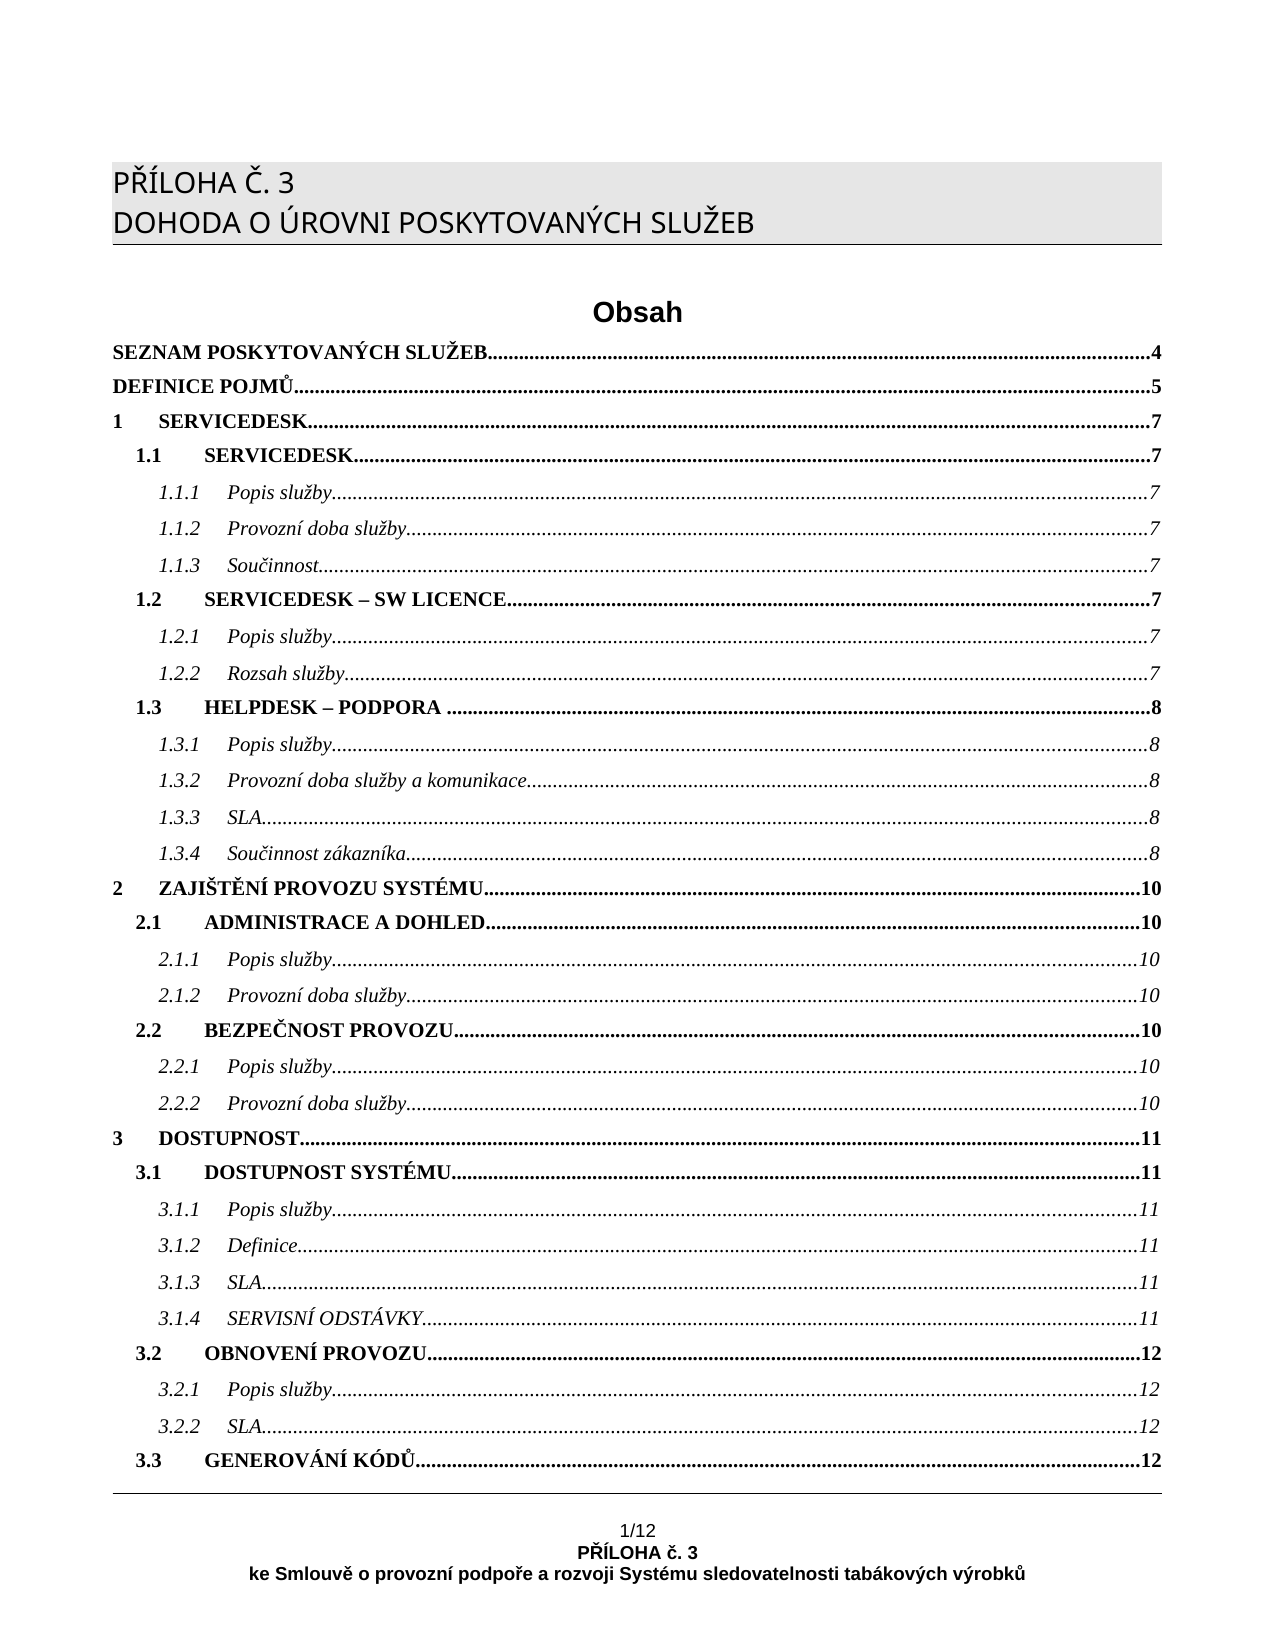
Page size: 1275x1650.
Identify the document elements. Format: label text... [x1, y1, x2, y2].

text Seznam poskytovaných služeb 4 [112, 340, 1162, 364]
text 3.3 Generování kódů 12 [135, 1448, 1162, 1472]
text 1.1.3 Součinnost 7 [158, 553, 1162, 577]
text 3.1 Dostupnost Systému 11 [135, 1160, 1162, 1184]
text 1.3.4 Součinnost zákazníka 8 [158, 841, 1162, 865]
text 2.2 Bezpečnost provozu 10 [135, 1018, 1162, 1042]
text Definice pojmů 5 [112, 374, 1162, 398]
text 1.3.1 Popis služby 8 [158, 732, 1162, 756]
text 3.1.3 SLA 11 [158, 1269, 1162, 1294]
text 1.2.2 Rozsah služby 7 [158, 661, 1162, 684]
text 2.1 Administrace a dohled 10 [135, 910, 1162, 934]
text 3.2 Obnovení provozu 12 [135, 1341, 1162, 1365]
text 1.2.1 Popis služby 7 [158, 624, 1162, 648]
text 1.1.1 Popis služby 7 [158, 480, 1162, 504]
text 2.2.1 Popis služby 10 [158, 1054, 1162, 1078]
subtitle PŘÍLOHA Č. 3 dohoda o úrovni poskytovaných služeb [112, 162, 1162, 245]
text 3 Dostupnost 11 [112, 1125, 1162, 1149]
text 1.1 ServiceDesk 7 [135, 443, 1162, 467]
subtitle Obsah [112, 295, 1162, 328]
text 1 Servicedesk 7 [112, 409, 1162, 433]
text 1.2 ServiceDesk – SW Licence 7 [135, 587, 1162, 611]
text 1.3.2 Provozní doba služby a komunikace 8 [158, 768, 1162, 792]
text 1.3.3 SLA 8 [158, 805, 1162, 829]
text 3.2.1 Popis služby 12 [158, 1377, 1162, 1401]
text 2.1.2 Provozní doba služby 10 [158, 983, 1162, 1007]
text 1.3 HelpDesk – podpora 8 [135, 695, 1162, 719]
text 2.2.2 Provozní doba služby 10 [158, 1091, 1162, 1115]
text 3.1.2 Definice 11 [158, 1233, 1162, 1257]
text 3.2.2 SLA 12 [158, 1414, 1162, 1438]
text 2 Zajištění provozu systému 10 [112, 876, 1162, 900]
text 1.1.2 Provozní doba služby 7 [158, 516, 1162, 540]
text 2.1.1 Popis služby 10 [158, 947, 1162, 971]
text 3.1.4 Servisní odstávky 11 [158, 1306, 1162, 1330]
text 3.1.1 Popis služby 11 [158, 1196, 1162, 1221]
